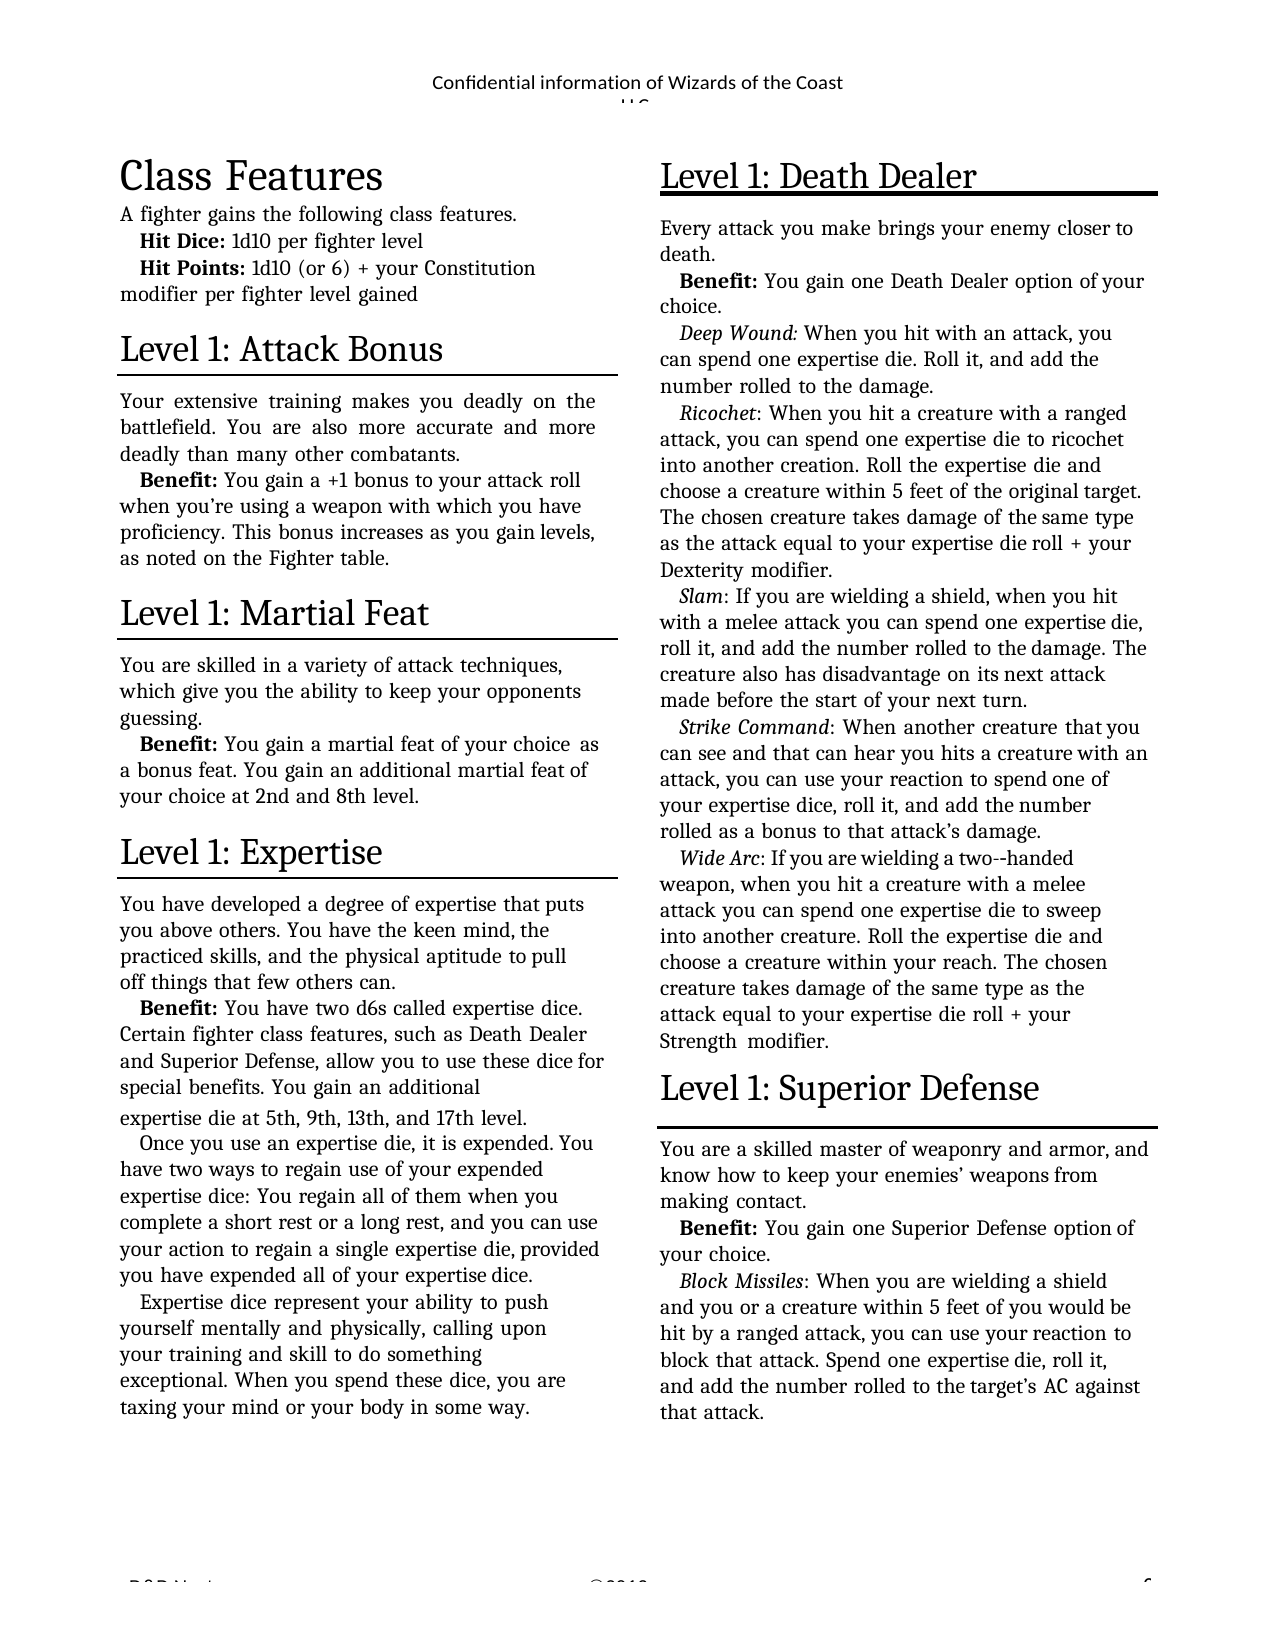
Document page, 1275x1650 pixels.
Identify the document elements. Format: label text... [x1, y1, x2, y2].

text Benefit: You gain one Superior Defense option of your choice. [660, 1216, 1135, 1267]
text Hit Points: 1d10 (or 6) + your Constitution modifier per fighter level gained [120, 255, 611, 307]
text Strike Command: When another creature that you can see and that can hear you hits a creature with an attack, you can use your reaction to spend one of your expertise dice, roll it, and add the number rolled as a bonus to that attack’s damage. [660, 714, 1149, 844]
subtitle Level 1: Expertise [120, 830, 613, 873]
text Once you use an expertise die, it is expended. You have two ways to regain use of your expended expertise dice: You regain all of them when you complete a short rest or a long rest, and you can use your action to regain a single expertise die, provided you have expended all of your expertise dice. [120, 1131, 611, 1288]
text You have developed a degree of expertise that puts you above others. You have the keen mind, the practiced skills, and the physical aptitude to pull off things that few others can. [120, 891, 585, 995]
text Every attack you make brings your enemy closer to death. [660, 215, 1135, 267]
text attack, you can spend one expertise die to ricochet into another creation. Roll the expertise die and choose a creature within 5 feet of the original target. The chosen creature takes damage of the same type as the attack equal to your expertise die roll + your Dexterity modifier. [660, 427, 1156, 582]
text A fighter gains the following class features. [120, 202, 613, 227]
text Benefit: You gain one Death Dealer option of your choice. [660, 268, 1156, 319]
subtitle Level 1: Martial Feat [120, 592, 613, 635]
text You are a skilled master of weaponry and armor, and know how to keep your enemies’ weapons from making contact. [660, 1137, 1155, 1214]
subtitle Level 1: Superior Defense [660, 1074, 1171, 1107]
text Benefit: You have two d6s called expertise dice. Certain fighter class features, such as Death Dealer and Superior Defense, allow you to use these dice for special benefits. You gain an additional [120, 996, 613, 1100]
text Your extensive training makes you deadly on the battlefield. You are also more accurate and more deadly than many other combatants. [120, 388, 595, 466]
subtitle Level 1: Death Dealer [660, 155, 1171, 198]
text and you or a creature within 5 feet of you would be hit by a ranged attack, you can use your reaction to block that attack. Spend one expertise die, roll it, and add the number rolled to the target’s AC against that attack. [660, 1295, 1141, 1425]
text Hit Dice: 1d10 per fighter level [139, 229, 613, 254]
text expertise die at 5th, 9th, 13th, and 17th level. [120, 1107, 1171, 1130]
text Ricochet: When you hit a creature with a ranged [679, 400, 1171, 425]
text yourself mentally and physically, calling upon your training and skill to do something exceptional. When you spend these dice, you are taxing your mind or your body in some way. [120, 1316, 592, 1419]
text You are skilled in a variety of attack techniques, which give you the ability to keep your opponents guessing. [120, 653, 607, 731]
text Slam: If you are wielding a shield, when you hit with a melee attack you can spend one expertise die, roll it, and add the number rolled to the damage. The creature also has disadvantage on its next attack made before the start of your next turn. [660, 583, 1160, 713]
subtitle Class Features [120, 150, 613, 201]
text Deep Wound: When you hit with an attack, you can spend one expertise die. Roll it, and add the number rolled to the damage. [660, 321, 1133, 399]
text Wide Arc: If you are wielding a two-­‐handed weapon, when you hit a creature with a melee attack you can spend one expertise die to sweep into another creature. Roll the expertise die and choose a creature within your reach. The chosen creature takes damage of the same type as the attack equal to your expertise die roll + your Strength modifier. [660, 845, 1132, 1053]
text Expertise dice represent your ability to push [139, 1289, 611, 1314]
subtitle Level 1: Attack Bonus [120, 328, 613, 371]
text Benefit: You gain a +1 bonus to your attack roll when you’re using a weapon with which you have proficiency. This bonus increases as you gain levels, as noted on the Fighter table. [120, 468, 606, 571]
text Block Missiles: When you are wielding a shield [679, 1268, 1171, 1294]
text Benefit: You gain a martial feat of your choice as a bonus feat. You gain an additional martial feat of your choice at 2nd and 8th level. [120, 732, 611, 809]
